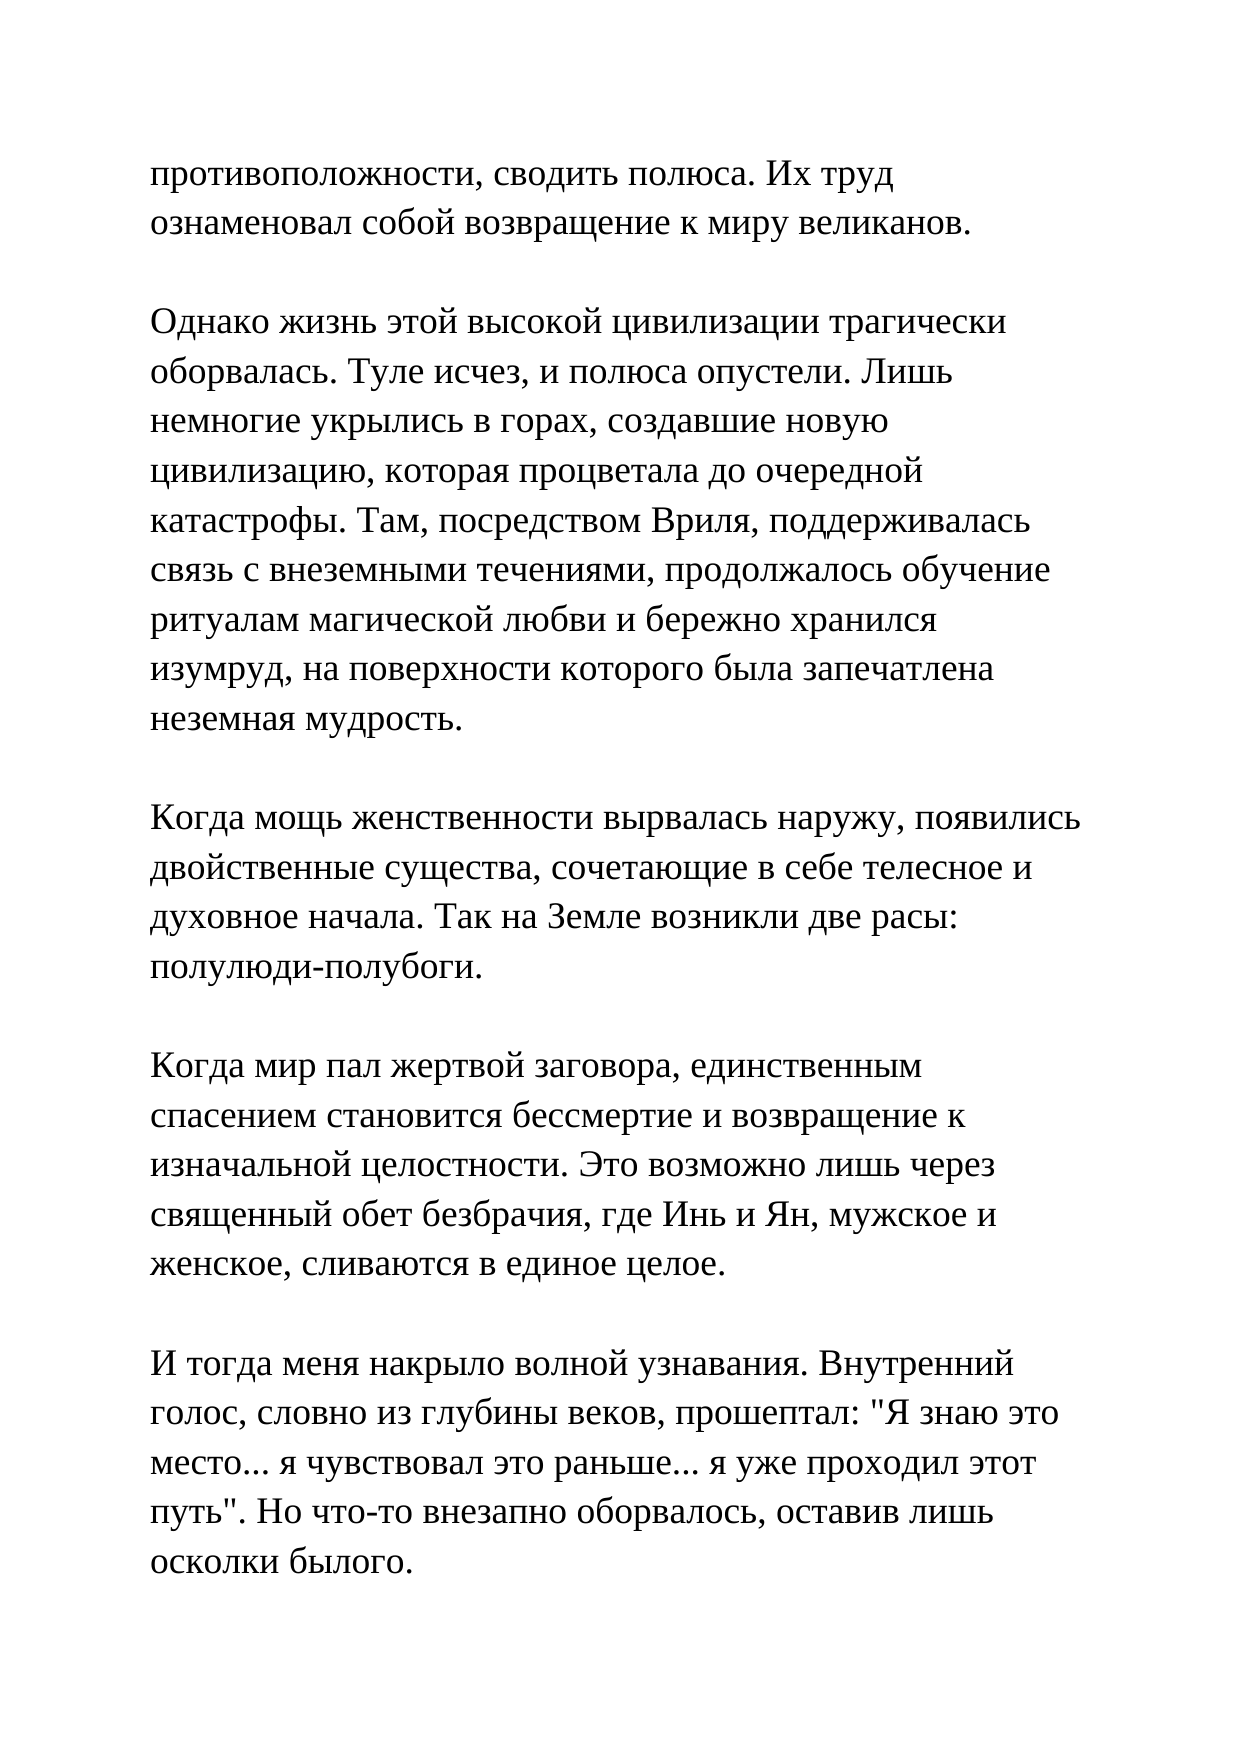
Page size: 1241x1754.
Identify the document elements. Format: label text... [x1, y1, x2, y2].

text Когда мощь женственности вырвалась наружу, появились двойственные существа, сочетающие в себе телесное и духовное начала. Так на Земле возникли две расы: полулюди-полубоги. [150, 794, 1090, 986]
text Однако жизнь этой высокой цивилизации трагически оборвалась. Туле исчез, и полюса опустели. Лишь немногие укрылись в горах, создавшие новую цивилизацию, которая процветала до очередной катастрофы. Там, посредством Вриля, поддерживалась связь с внеземными течениями, продолжалось обучение ритуалам магической любви и бережно хранился изумруд, на поверхности которого была запечатлена неземная мудрость. [150, 299, 1090, 738]
text И тогда меня накрыло волной узнавания. Внутренний голос, словно из глубины веков, прошептал: "Я знаю это место... я чувствовал это раньше... я уже проходил этот путь". Но что-то внезапно оборвалось, оставив лишь осколки былого. [150, 1340, 1090, 1581]
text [150, 150, 1090, 243]
text Когда мир пал жертвой заговора, единственным спасением становится бессмертие и возвращение к изначальной целостности. Это возможно лишь через священный обет безбрачия, где Инь и Ян, мужское и женское, сливаются в единое целое. [150, 1042, 1090, 1284]
